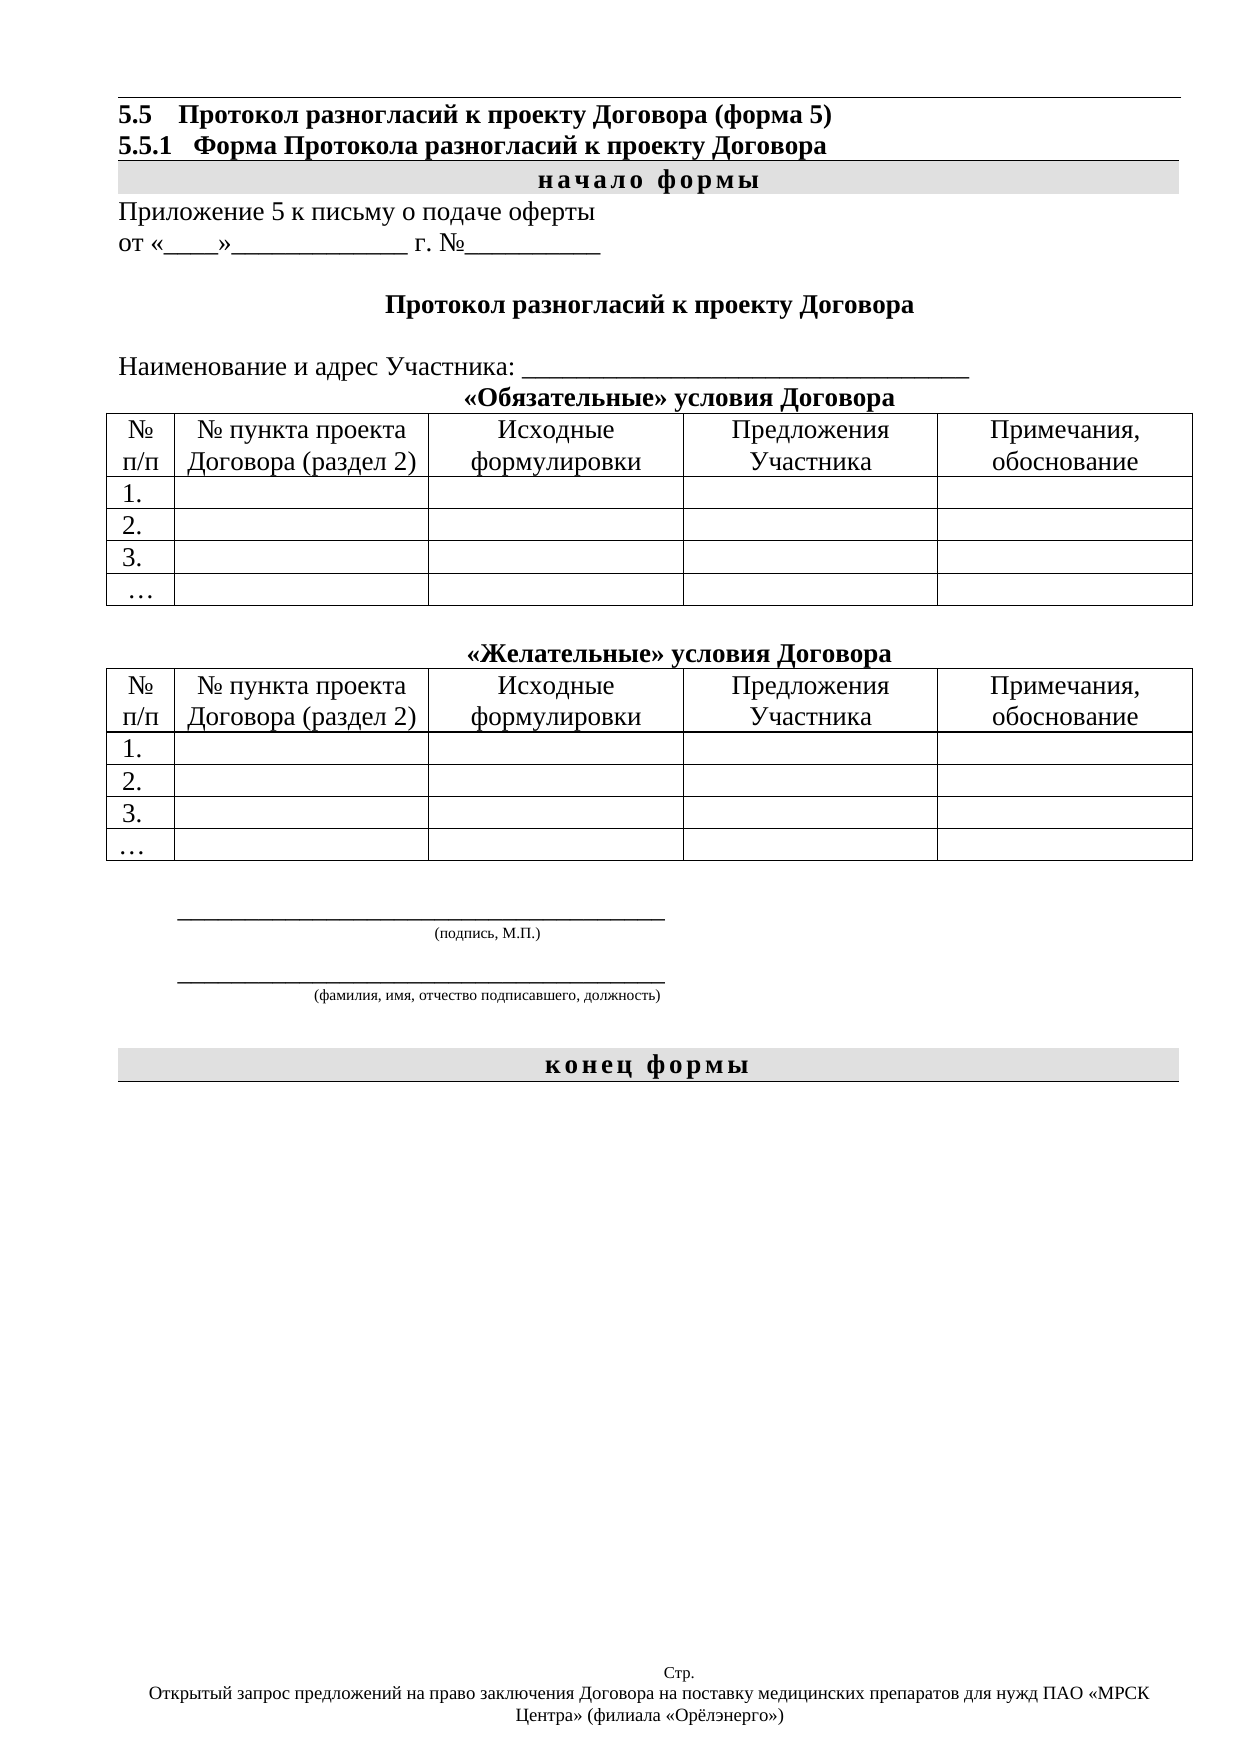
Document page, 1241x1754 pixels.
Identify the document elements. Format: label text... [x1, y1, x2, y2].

subtitle Протокол разногласий к проекту Договора (форма 5) [118, 98, 1181, 129]
table_header Исходные формулировки [429, 669, 683, 731]
table_cell [175, 574, 428, 605]
table_cell [429, 765, 683, 796]
table_header Примечания, обоснование [938, 414, 1192, 476]
table_cell … [107, 829, 174, 860]
table_cell [175, 733, 428, 763]
text ____________________________________ [118, 954, 1181, 986]
table_header Предложения Участника [684, 414, 937, 476]
table_cell [684, 733, 937, 763]
text конец формы [118, 1048, 1179, 1081]
text «Желательные» условия Договора [118, 637, 1181, 668]
table_cell [684, 541, 937, 572]
table_header № пункта проекта Договора (раздел 2) [175, 414, 428, 476]
table_cell [684, 765, 937, 796]
table_cell [429, 574, 683, 605]
table_cell [938, 574, 1192, 605]
table_cell [107, 509, 174, 540]
table_cell [107, 733, 174, 763]
table_cell [938, 829, 1192, 860]
table_cell [175, 765, 428, 796]
table_cell [107, 477, 174, 508]
table_cell [429, 541, 683, 572]
table_header Примечания, обоснование [938, 669, 1192, 731]
table_cell [684, 574, 937, 605]
text начало формы [118, 161, 1179, 194]
table_header № пункта проекта Договора (раздел 2) [175, 669, 428, 731]
text Наименование и адрес Участника: _________________________________ [118, 350, 1181, 381]
table_header № п/п [107, 414, 174, 476]
table_cell [684, 829, 937, 860]
text ____________________________________ [118, 892, 1181, 923]
table_cell [938, 509, 1192, 540]
subtitle Форма Протокола разногласий к проекту Договора [118, 129, 1181, 160]
table_cell [107, 797, 174, 828]
table_cell [684, 477, 937, 508]
table_cell [684, 509, 937, 540]
table_cell [938, 541, 1192, 572]
text (фамилия, имя, отчество подписавшего, должность) [118, 986, 797, 1017]
table_cell [429, 829, 683, 860]
table_cell [429, 509, 683, 540]
table_cell [107, 541, 174, 572]
table_header № п/п [107, 669, 174, 731]
table_header Исходные формулировки [429, 414, 683, 476]
text (подпись, М.П.) [118, 923, 797, 954]
table_cell [938, 733, 1192, 763]
table_cell [107, 765, 174, 796]
table_cell [938, 797, 1192, 828]
table_cell [938, 765, 1192, 796]
text Приложение 5 к письму о подаче оферты от «____»_____________ г. №__________ [118, 194, 1181, 257]
table_cell [684, 797, 937, 828]
table_cell [175, 797, 428, 828]
table_cell [938, 477, 1192, 508]
text Протокол разногласий к проекту Договора [118, 288, 1181, 319]
table_cell … [107, 574, 174, 605]
table_cell [175, 509, 428, 540]
table_cell [175, 541, 428, 572]
table_header Предложения Участника [684, 669, 937, 731]
text «Обязательные» условия Договора [118, 381, 1181, 413]
table_cell [429, 797, 683, 828]
table_cell [429, 733, 683, 763]
table_cell [175, 477, 428, 508]
table_cell [429, 477, 683, 508]
table_cell [175, 829, 428, 860]
